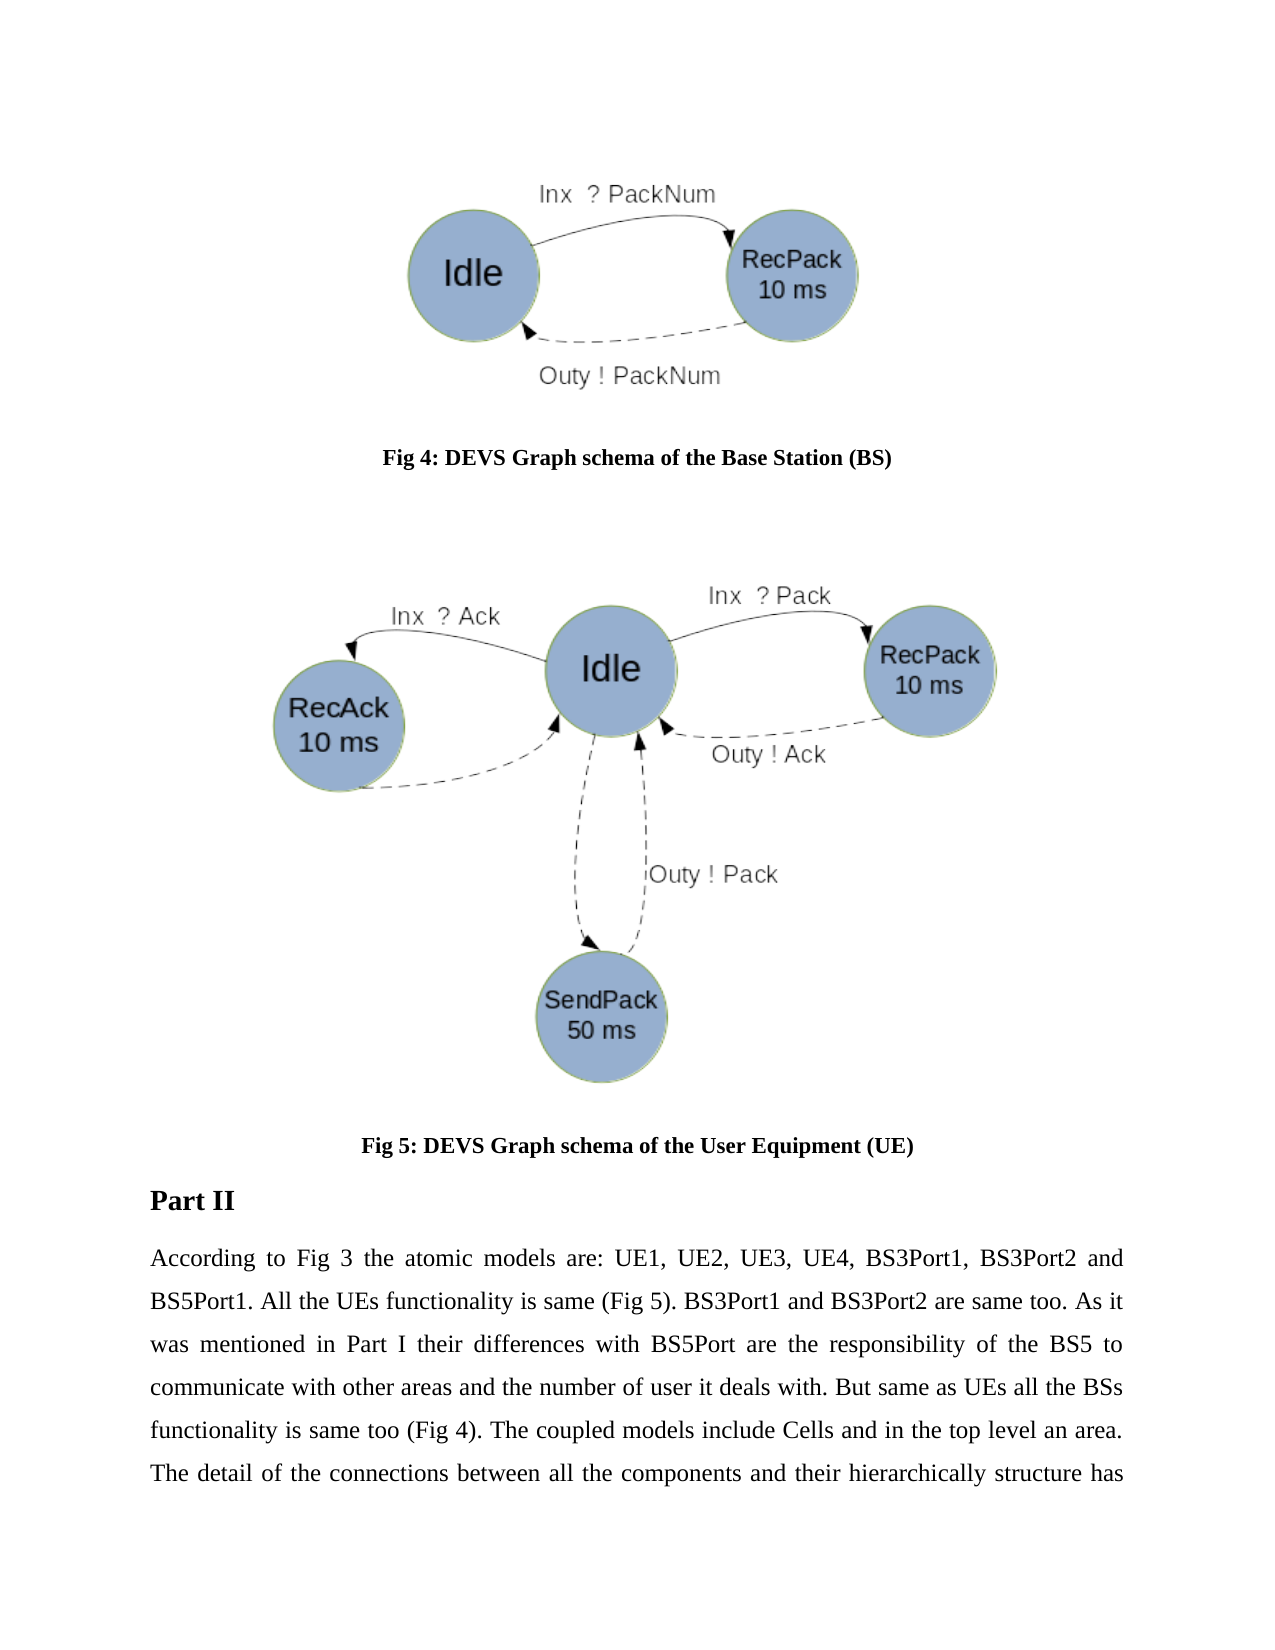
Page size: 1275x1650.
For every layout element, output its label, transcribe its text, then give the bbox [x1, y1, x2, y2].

text Part II [150, 1183, 1125, 1217]
text Fig 4: DEVS Graph schema of the Base Station (BS) [150, 444, 1125, 470]
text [150, 1243, 1125, 1487]
text Fig 5: DEVS Graph schema of the User Equipment (UE) [150, 1132, 1125, 1159]
